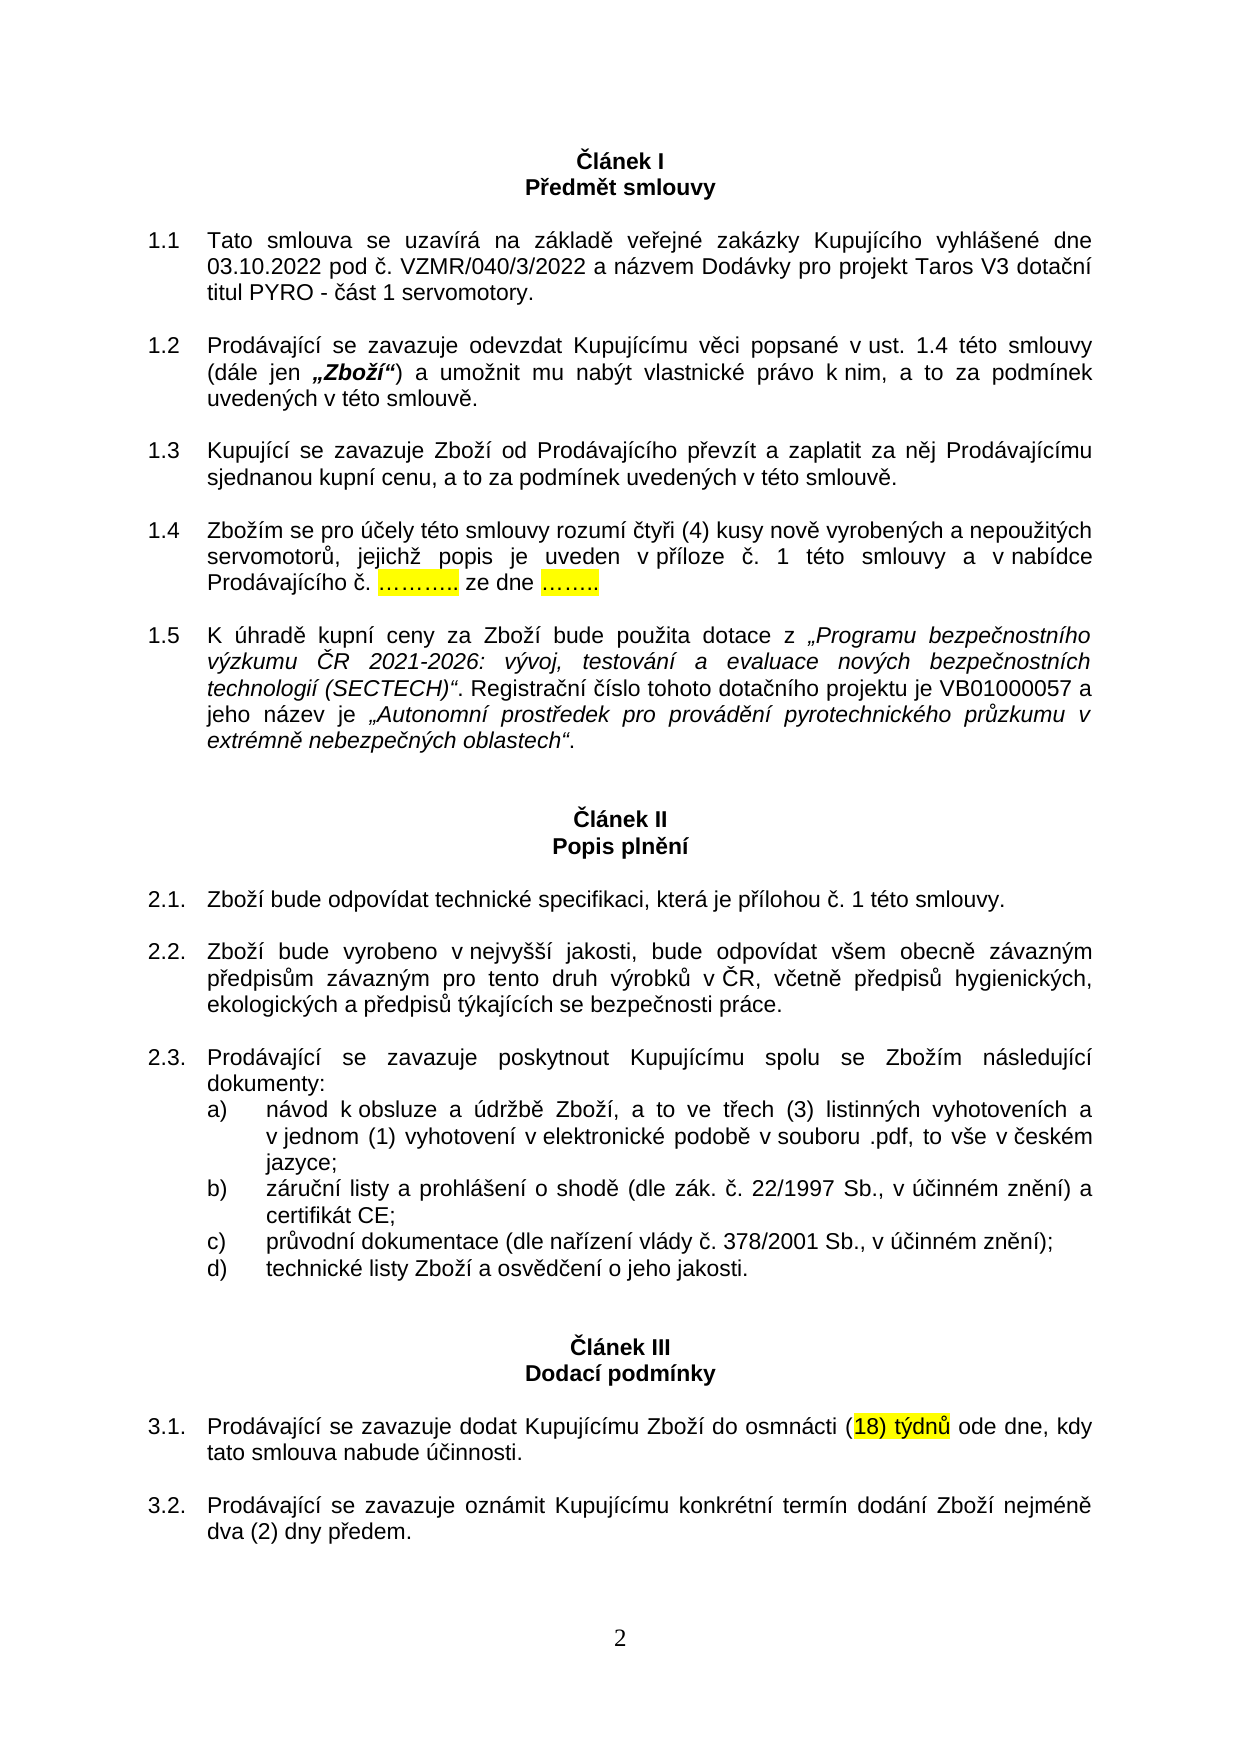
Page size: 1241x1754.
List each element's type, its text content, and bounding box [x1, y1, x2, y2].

list průvodní dokumentace (dle nařízení vlády č. 378/2001 Sb., v účinném znění); [207, 1228, 1093, 1254]
text Dodací podmínky [148, 1360, 1093, 1386]
list Prodávající se zavazuje dodat Kupujícímu Zboží do osmnácti (18) týdnů ode dne, kdy tato smlouva nabude účinnosti. [148, 1413, 1093, 1465]
text Článek I [148, 148, 1093, 174]
list záruční listy a prohlášení o shodě (dle zák. č. 22/1997 Sb., v účinném znění) a certifikát CE; [207, 1175, 1093, 1228]
list Tato smlouva se uzavírá na základě veřejné zakázky Kupujícího vyhlášené dne 03.10.2022 pod č. VZMR/040/3/2022 a názvem Dodávky pro projekt Taros V3 dotační titul PYRO - část 1 servomotory. [148, 227, 1093, 306]
list Zboží bude odpovídat technické specifikaci, která je přílohou č. 1 této smlouvy. [148, 886, 1093, 912]
text Článek III [148, 1333, 1093, 1360]
list návod k obsluze a údržbě Zboží, a to ve třech (3) listinných vyhotoveních a v jednom (1) vyhotovení v elektronické podobě v souboru .pdf, to vše v českém jazyce; [207, 1096, 1093, 1175]
list Prodávající se zavazuje oznámit Kupujícímu konkrétní termín dodání Zboží nejméně dva (2) dny předem. [148, 1492, 1093, 1544]
text Článek II [148, 806, 1093, 833]
list Zbožím se pro účely této smlouvy rozumí čtyři (4) kusy nově vyrobených a nepoužitých servomotorů, jejichž popis je uveden v příloze č. 1 této smlouvy a v nabídce Prodávajícího č. ……….. ze dne …….. [148, 517, 1093, 596]
text Předmět smlouvy [148, 174, 1093, 200]
list Prodávající se zavazuje odevzdat Kupujícímu věci popsané v ust. 1.4 této smlouvy (dále jen „Zboží“) a umožnit mu nabýt vlastnické právo k nim, a to za podmínek uvedených v této smlouvě. [148, 332, 1093, 411]
list Kupující se zavazuje Zboží od Prodávajícího převzít a zaplatit za něj Prodávajícímu sjednanou kupní cenu, a to za podmínek uvedených v této smlouvě. [148, 437, 1093, 490]
text Popis plnění [148, 833, 1093, 859]
list Prodávající se zavazuje poskytnout Kupujícímu spolu se Zbožím následující dokumenty: [148, 1044, 1093, 1096]
list technické listy Zboží a osvědčení o jeho jakosti. [207, 1254, 1093, 1281]
list Zboží bude vyrobeno v nejvyšší jakosti, bude odpovídat všem obecně závazným předpisům závazným pro tento druh výrobků v ČR, včetně předpisů hygienických, ekologických a předpisů týkajících se bezpečnosti práce. [148, 938, 1093, 1017]
list K úhradě kupní ceny za Zboží bude použita dotace z „Programu bezpečnostního výzkumu ČR 2021-2026: vývoj, testování a evaluace nových bezpečnostních technologií (SECTECH)“. Registrační číslo tohoto dotačního projektu je VB01000057 a jeho název je „Autonomní prostředek pro provádění pyrotechnického průzkumu v extrémně nebezpečných oblastech“. [148, 622, 1093, 754]
